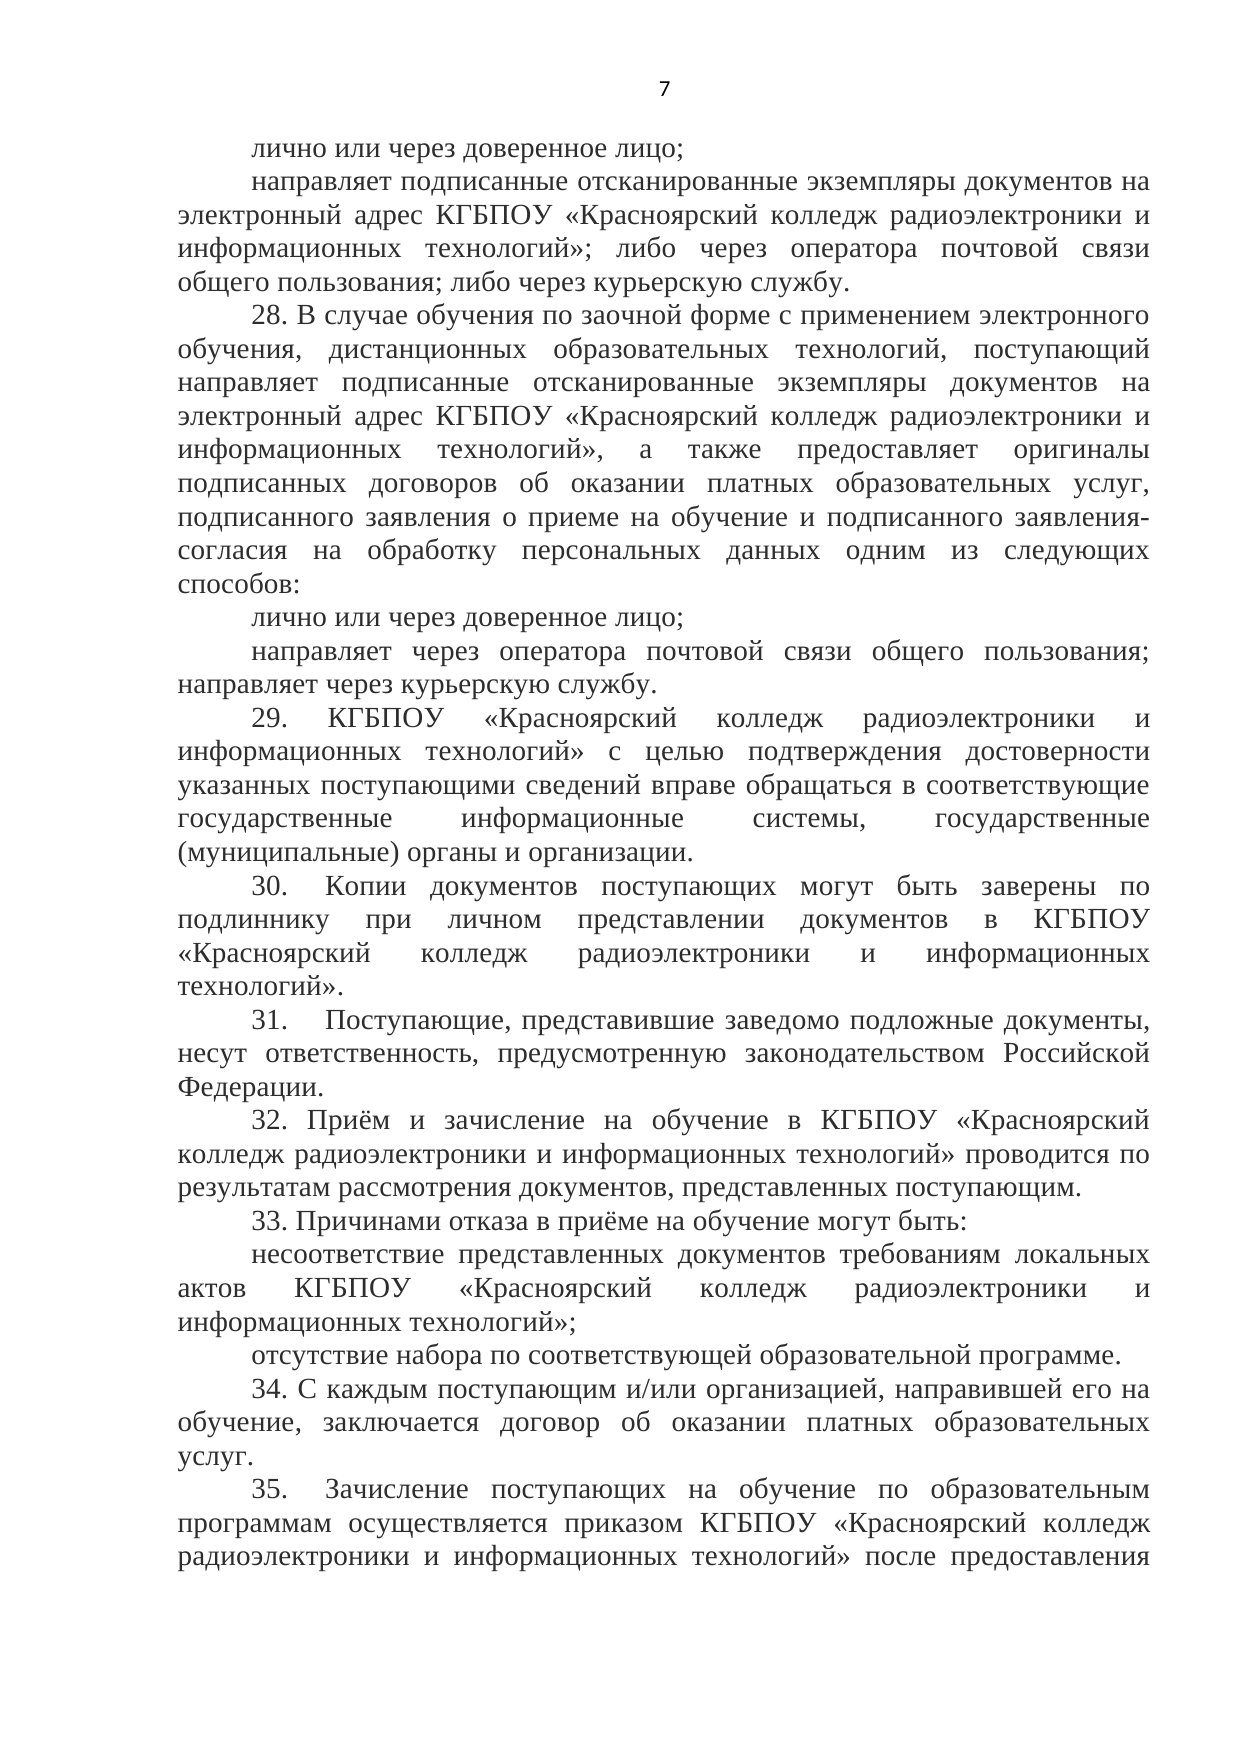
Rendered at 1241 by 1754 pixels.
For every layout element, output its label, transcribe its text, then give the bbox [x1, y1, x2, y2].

text отсутствие набора по соответствующей образовательной программе. [177, 1337, 1152, 1371]
text несоответствие представленных документов требованиям локальных актов КГБПОУ «Красноярский колледж радиоэлектроники и информационных технологий»; [177, 1237, 1152, 1337]
text 29. КГБПОУ «Красноярский колледж радиоэлектроники и информационных технологий» с целью подтверждения достоверности указанных поступающими сведений вправе обращаться в соответствующие государственные информационные системы, государственные (муниципальные) органы и организации. [177, 700, 1152, 868]
text 33. Причинами отказа в приёме на обучение могут быть: [177, 1203, 1152, 1237]
text направляет подписанные отсканированные экземпляры документов на электронный адрес КГБПОУ «Красноярский колледж радиоэлектроники и информационных технологий»; либо через оператора почтовой связи общего пользования; либо через курьерскую службу. [177, 163, 1152, 297]
text лично или через доверенное лицо; [177, 599, 1152, 633]
text 28. В случае обучения по заочной форме с применением электронного обучения, дистанционных образовательных технологий, поступающий направляет подписанные отсканированные экземпляры документов на электронный адрес КГБПОУ «Красноярский колледж радиоэлектроники и информационных технологий», а также предоставляет оригиналы подписанных договоров об оказании платных образовательных услуг, подписанного заявления о приеме на обучение и подписанного заявления-согласия на обработку персональных данных одним из следующих способов: [177, 297, 1152, 599]
text лично или через доверенное лицо; [177, 130, 1152, 163]
text направляет через оператора почтовой связи общего пользования; направляет через курьерскую службу. [177, 633, 1152, 700]
text 34. С каждым поступающим и/или организацией, направившей его на обучение, заключается договор об оказании платных образовательных услуг. [177, 1371, 1152, 1471]
text 31. Поступающие, представившие заведомо подложные документы, несут ответственность, предусмотренную законодательством Российской Федерации. [177, 1002, 1152, 1102]
text 32. Приём и зачисление на обучение в КГБПОУ «Красноярский колледж радиоэлектроники и информационных технологий» проводится по результатам рассмотрения документов, представленных поступающим. [177, 1102, 1152, 1203]
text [177, 1471, 1152, 1572]
text 30. Копии документов поступающих могут быть заверены по подлиннику при личном представлении документов в КГБПОУ «Красноярский колледж радиоэлектроники и информационных технологий». [177, 868, 1152, 1002]
